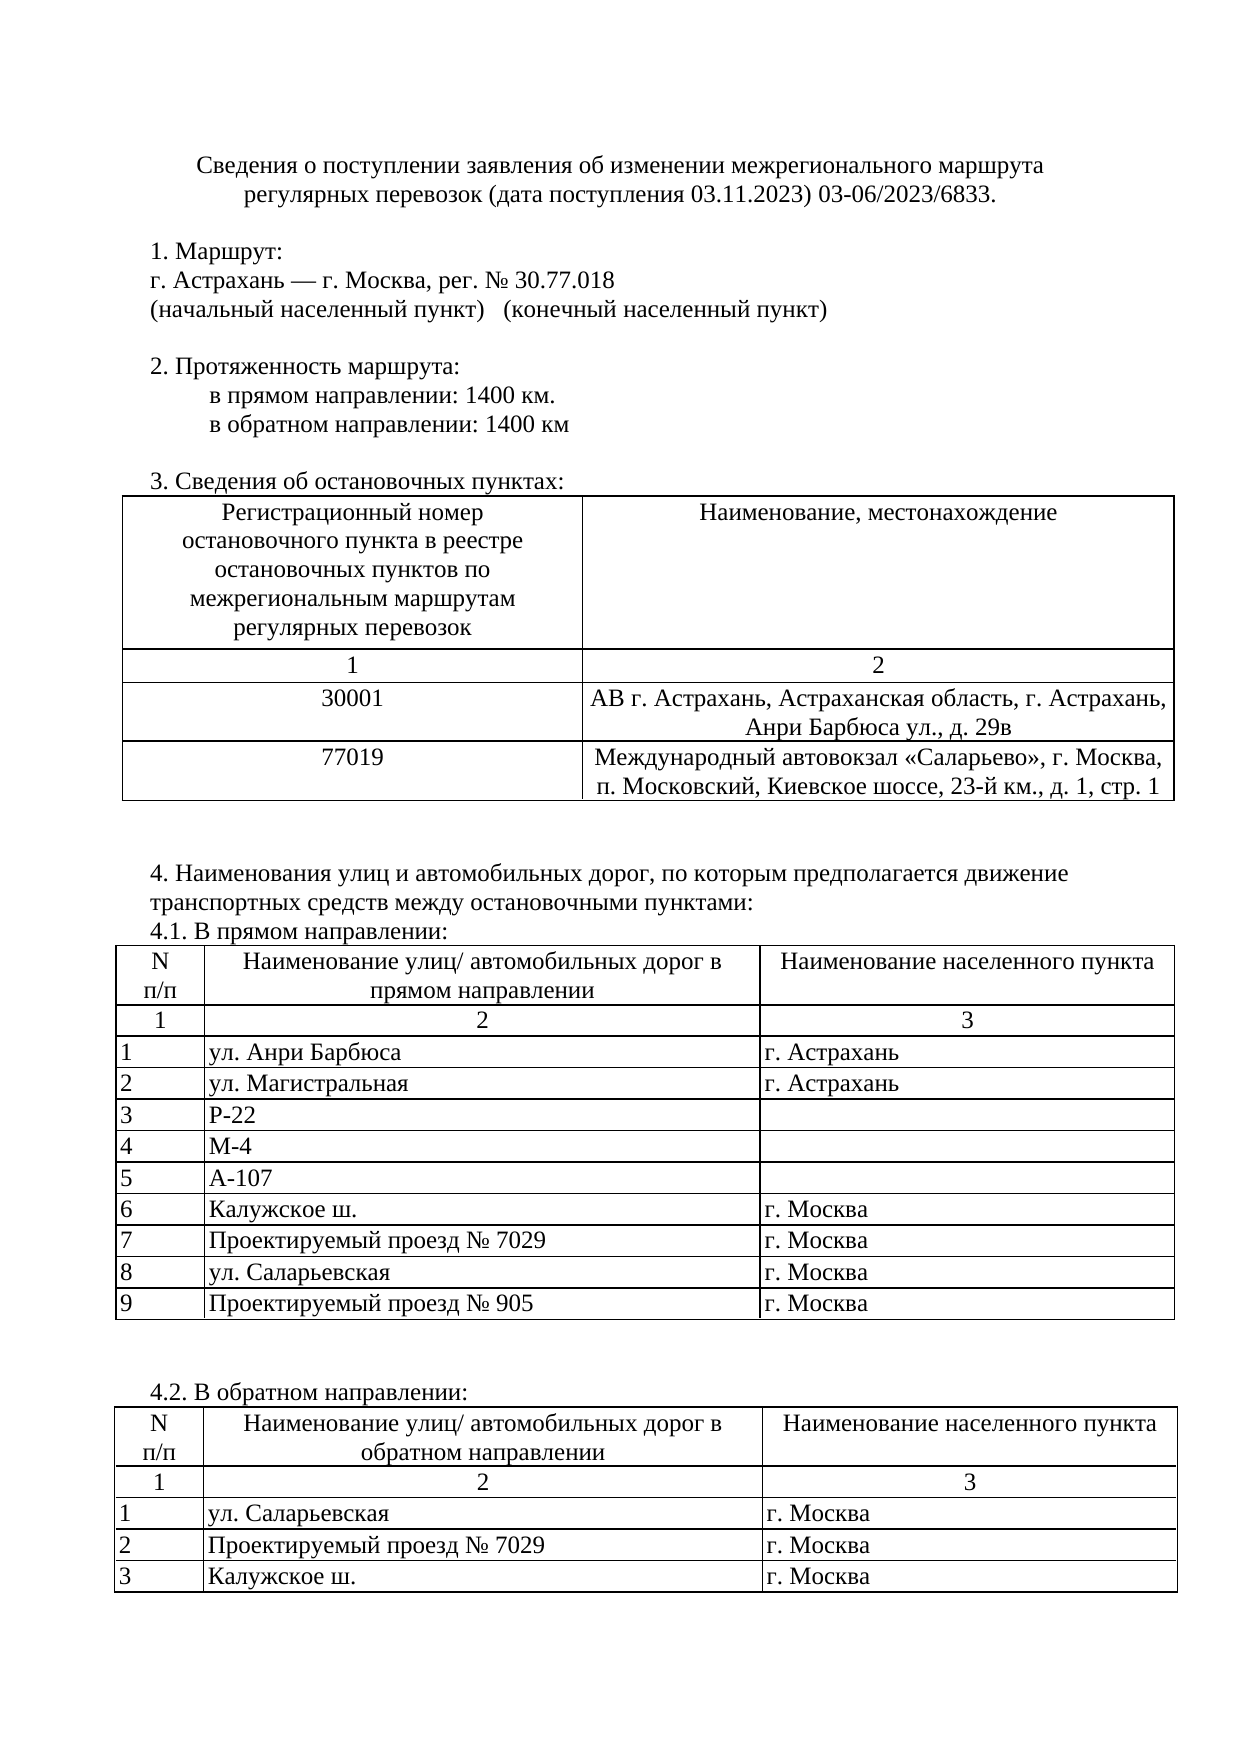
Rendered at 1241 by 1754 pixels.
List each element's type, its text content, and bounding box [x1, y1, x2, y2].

table_cell г. Москва [761, 1226, 1174, 1256]
table_cell Проектируемый проезд № 7029 [205, 1226, 759, 1256]
table_cell 2 [583, 650, 1173, 681]
table_cell 3 [761, 1006, 1174, 1035]
table_cell ул. Магистральная [205, 1068, 759, 1098]
table_cell АВ г. Астрахань, Астраханская область, г. Астрахань, Анри Барбюса ул., д. 29в [583, 683, 1173, 740]
table_cell Калужское ш. [204, 1561, 762, 1591]
table_header Наименование населенного пункта [763, 1408, 1177, 1465]
text в прямом направлении: 1400 км. [150, 380, 1090, 409]
table_cell 9 [117, 1289, 204, 1318]
table_cell 6 [117, 1194, 204, 1224]
table_cell г. Москва [763, 1528, 1177, 1560]
table_cell 8 [117, 1257, 204, 1287]
text 3. Сведения об остановочных пунктах: [150, 466, 1090, 495]
table_cell 1 [123, 650, 582, 681]
table_cell 3 [115, 1561, 203, 1591]
text в обратном направлении: 1400 км [150, 409, 1090, 437]
table_cell г. Москва [761, 1257, 1174, 1287]
table_cell 77019 [123, 742, 582, 799]
table_cell [761, 1163, 1174, 1193]
table_cell 3 [763, 1465, 1177, 1497]
table_cell 2 [204, 1467, 762, 1497]
table_cell 30001 [123, 683, 582, 740]
table_header Наименование улиц/ автомобильных дорог в обратном направлении [204, 1408, 762, 1465]
table_cell г. Астрахань [761, 1068, 1174, 1098]
table_cell 1 [115, 1498, 203, 1528]
table_cell 2 [117, 1068, 204, 1098]
text 2. Протяженность маршрута: [150, 351, 1090, 380]
table_header Регистрационный номер остановочного пункта в реестре остановочных пунктов по межрегиональным маршрутам регулярных перевозок [123, 497, 582, 648]
table_cell г. Москва [761, 1289, 1174, 1318]
table_cell г. Москва [761, 1194, 1174, 1224]
table_cell г. Астрахань [761, 1037, 1174, 1067]
text Сведения о поступлении заявления об изменении межрегионального маршрута регулярных перевозок (дата поступления 03.11.2023) 03-06/2023/6833. [150, 150, 1090, 207]
table_cell Проектируемый проезд № 905 [205, 1289, 759, 1318]
text г. Астрахань — г. Москва, рег. № 30.77.018 [150, 265, 1090, 294]
text 4. Наименования улиц и автомобильных дорог, по которым предполагается движение транспортных средств между остановочными пунктами: [150, 858, 1090, 916]
table_cell ул. Саларьевская [204, 1498, 762, 1528]
table_cell 2 [115, 1529, 203, 1560]
table_cell А-107 [205, 1163, 759, 1193]
table_header N п/п [117, 946, 204, 1004]
table_cell [761, 1131, 1174, 1161]
table_cell Р-22 [205, 1100, 759, 1130]
table_cell [761, 1100, 1174, 1130]
table_cell Калужское ш. [205, 1194, 759, 1224]
text 4.2. В обратном направлении: [150, 1377, 1090, 1406]
table_cell 1 [117, 1006, 204, 1035]
table_header Наименование, местонахождение [583, 497, 1173, 648]
table_cell г. Москва [763, 1560, 1177, 1591]
table_cell М-4 [205, 1131, 759, 1161]
table_header Наименование населенного пункта [761, 946, 1174, 1004]
table_cell 5 [117, 1163, 204, 1193]
table_cell ул. Саларьевская [205, 1257, 759, 1287]
table_cell 4 [117, 1131, 204, 1161]
text 4.1. В прямом направлении: [150, 916, 1090, 945]
table_cell 1 [115, 1466, 203, 1497]
table_cell 1 [117, 1037, 204, 1067]
table_cell Международный автовокзал «Саларьево», г. Москва, п. Московский, Киевское шоссе, 23-й км., д. 1, стр. 1 [583, 742, 1173, 799]
text 1. Маршрут: [150, 236, 1090, 265]
table_header Наименование улиц/ автомобильных дорог в прямом направлении [205, 946, 759, 1004]
table_cell г. Москва [763, 1497, 1177, 1528]
table_cell 2 [205, 1006, 759, 1035]
table_cell 7 [117, 1226, 204, 1256]
table_cell 3 [117, 1100, 204, 1130]
text (начальный населенный пункт) (конечный населенный пункт) [150, 294, 1090, 322]
table_header N п/п [115, 1408, 203, 1465]
table_cell Проектируемый проезд № 7029 [204, 1530, 762, 1560]
table_cell ул. Анри Барбюса [205, 1037, 759, 1067]
